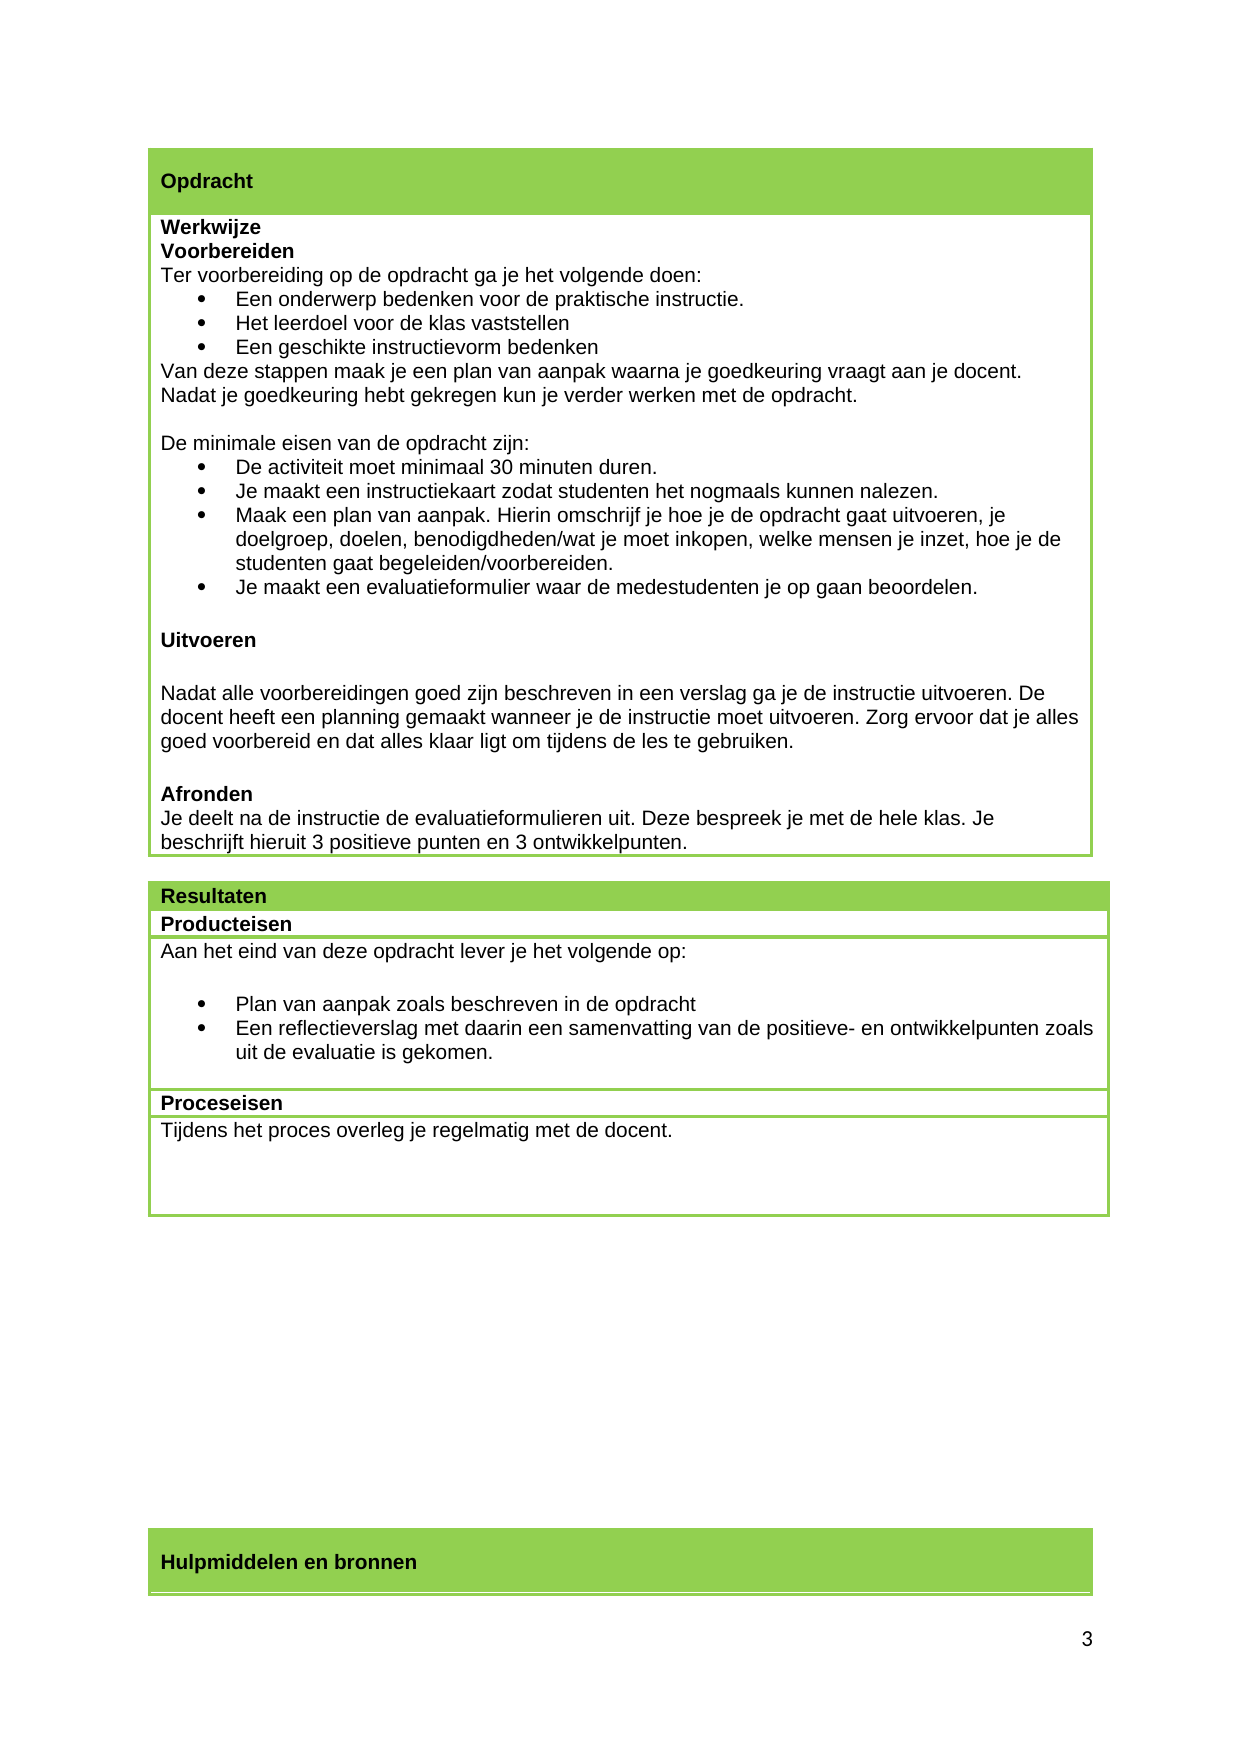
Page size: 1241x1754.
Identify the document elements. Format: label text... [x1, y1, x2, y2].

table_header Hulpmiddelen en bronnen [151, 1531, 1090, 1592]
table_cell Werkwijze Voorbereiden Ter voorbereiding op de opdracht ga je het volgende doen: Een onderwerp bedenken voor de praktische instructie. Het leerdoel voor de klas vaststellen Een geschikte instructievorm bedenken Van deze stappen maak je een plan van aanpak waarna je goedkeuring vraagt aan je docent. Nadat je goedkeuring hebt gekregen kun je verder werken met de opdracht. De minimale eisen van de opdracht zijn: De activiteit moet minimaal 30 minuten duren. Je maakt een instructiekaart zodat studenten het nogmaals kunnen nalezen. Maak een plan van aanpak. Hierin omschrijf je hoe je de opdracht gaat uitvoeren, je doelgroep, doelen, benodigdheden/wat je moet inkopen, welke mensen je inzet, hoe je de studenten gaat begeleiden/voorbereiden. Je maakt een evaluatieformulier waar de medestudenten je op gaan beoordelen. Uitvoeren Nadat alle voorbereidingen goed zijn beschreven in een verslag ga je de instructie uitvoeren. De docent heeft een planning gemaakt wanneer je de instructie moet uitvoeren. Zorg ervoor dat je alles goed voorbereid en dat alles klaar ligt om tijdens de les te gebruiken. Afronden Je deelt na de instructie de evaluatieformulieren uit. Deze bespreek je met de hele klas. Je beschrijft hieruit 3 positieve punten en 3 ontwikkelpunten. [151, 215, 1090, 854]
table_cell Tijdens het proces overleg je regelmatig met de docent. [151, 1118, 1107, 1214]
table_cell Producteisen [151, 911, 1107, 935]
table_cell Aan het eind van deze opdracht lever je het volgende op: Plan van aanpak zoals beschreven in de opdracht Een reflectieverslag met daarin een samenvatting van de positieve- en ontwikkelpunten zoals uit de evaluatie is gekomen. [151, 939, 1107, 1088]
table_header Opdracht [151, 151, 1090, 212]
table_cell Proceseisen [151, 1091, 1107, 1115]
table_header Resultaten [151, 884, 1107, 908]
